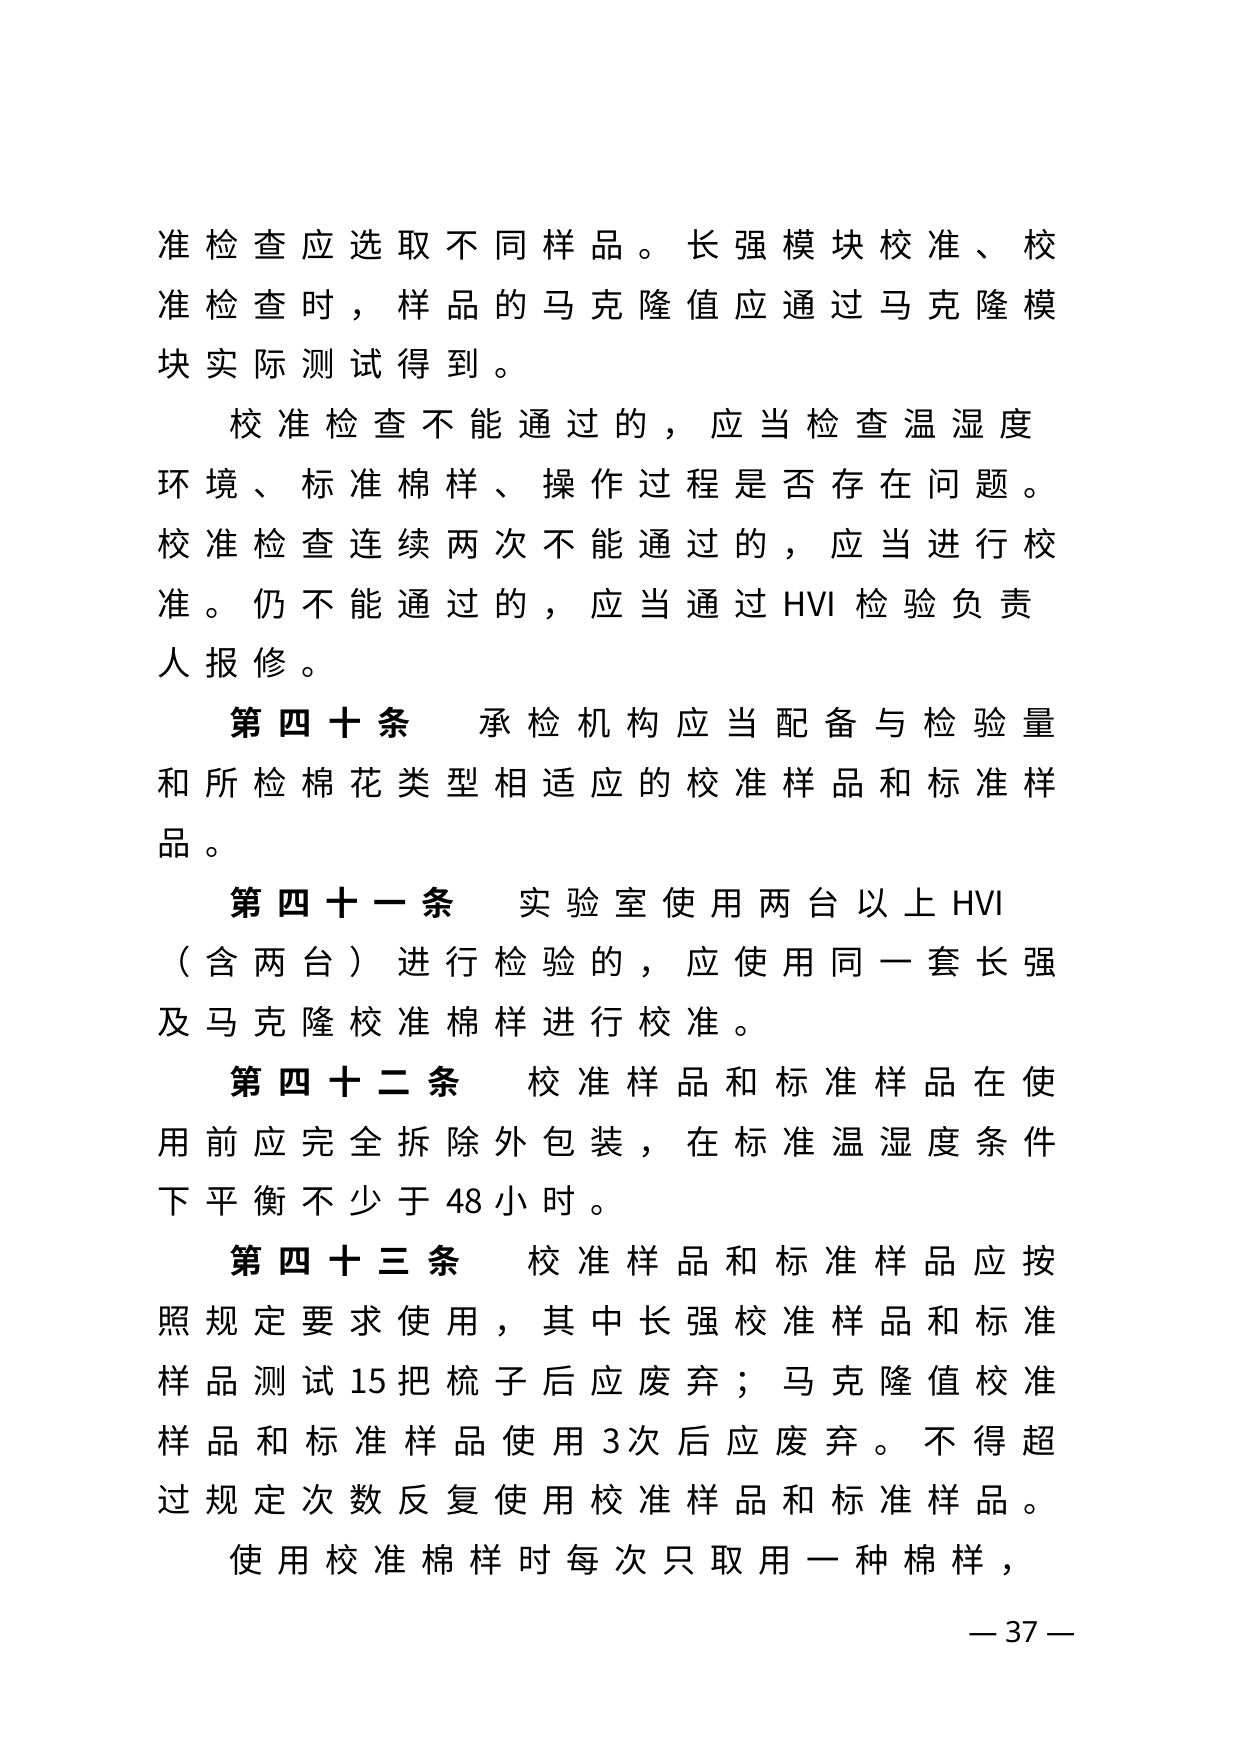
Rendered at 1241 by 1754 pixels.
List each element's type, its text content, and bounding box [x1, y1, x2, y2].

text 校准检查不能通过的，应当检查温湿度环境、标准棉样、操作过程是否存在问题。校准检查连续两次不能通过的，应当进行校准。仍不能通过的，应当通过HVI检验负责人报修。 [157, 392, 1071, 691]
text 第四十三条 校准样品和标准样品应按照规定要求使用，其中长强校准样品和标准样品测试15把梳子后应废弃；马克隆值校准样品和标准样品使用3次后应废弃。不得超过规定次数反复使用校准样品和标准样品。 [157, 1229, 1071, 1528]
text 第四十二条 校准样品和标准样品在使用前应完全拆除外包装，在标准温湿度条件下平衡不少于48小时。 [157, 1050, 1071, 1229]
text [157, 213, 1071, 392]
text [157, 1528, 1071, 1588]
text 第四十条 承检机构应当配备与检验量和所检棉花类型相适应的校准样品和标准样品。 [157, 691, 1071, 871]
text 第四十一条 实验室使用两台以上HVI（含两台）进行检验的，应使用同一套长强及马克隆校准棉样进行校准。 [157, 871, 1071, 1050]
